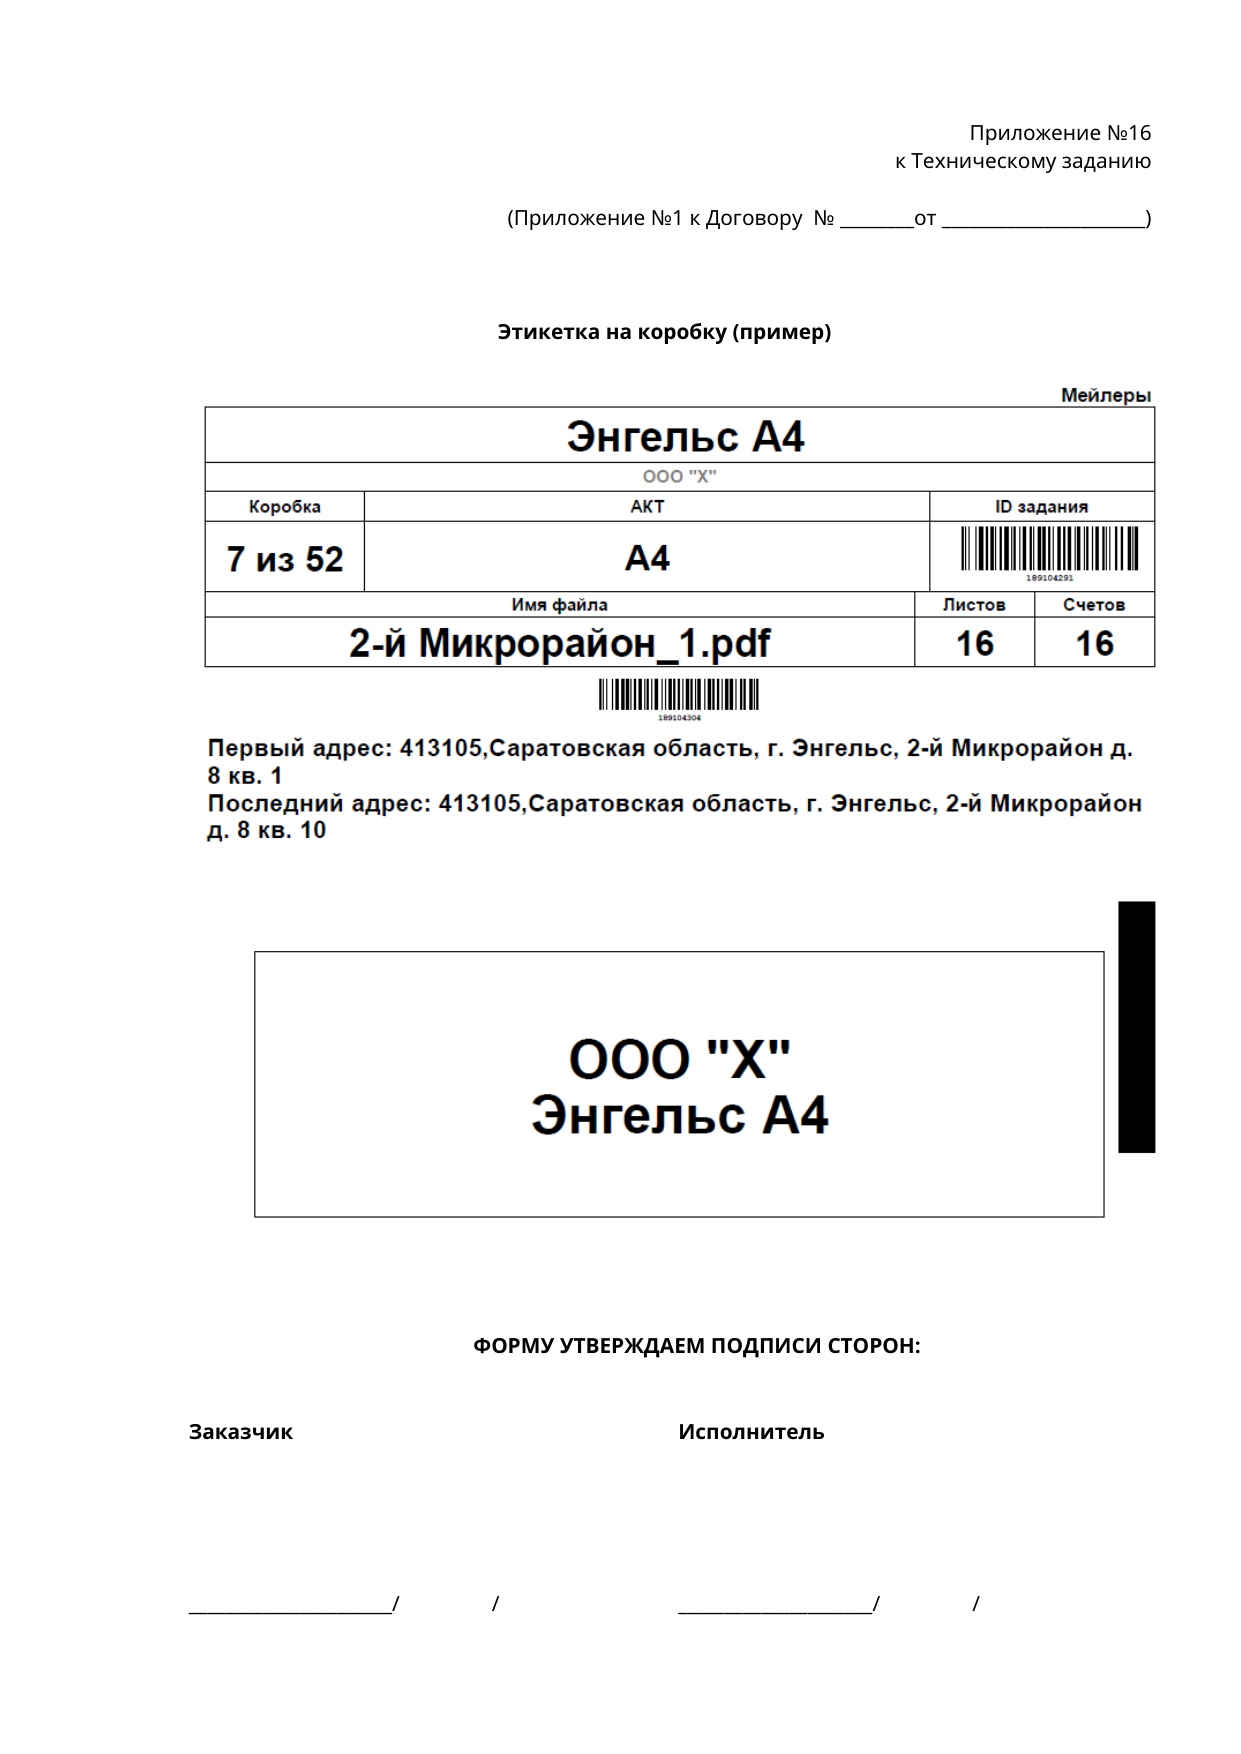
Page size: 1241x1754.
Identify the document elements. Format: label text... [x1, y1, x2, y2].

text ФОРМУ УТВЕРЖДАЕМ ПОДПИСИ СТОРОН: [177, 1331, 1152, 1359]
text (Приложение №1 к Договору № ________от ______________________) [177, 203, 1152, 232]
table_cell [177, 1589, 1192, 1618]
text Этикетка на коробку (пример) [177, 317, 1152, 346]
picture [177, 366, 1182, 1250]
text Приложение №16 [177, 118, 1152, 147]
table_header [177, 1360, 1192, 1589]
text к Техническому заданию [177, 147, 1152, 175]
